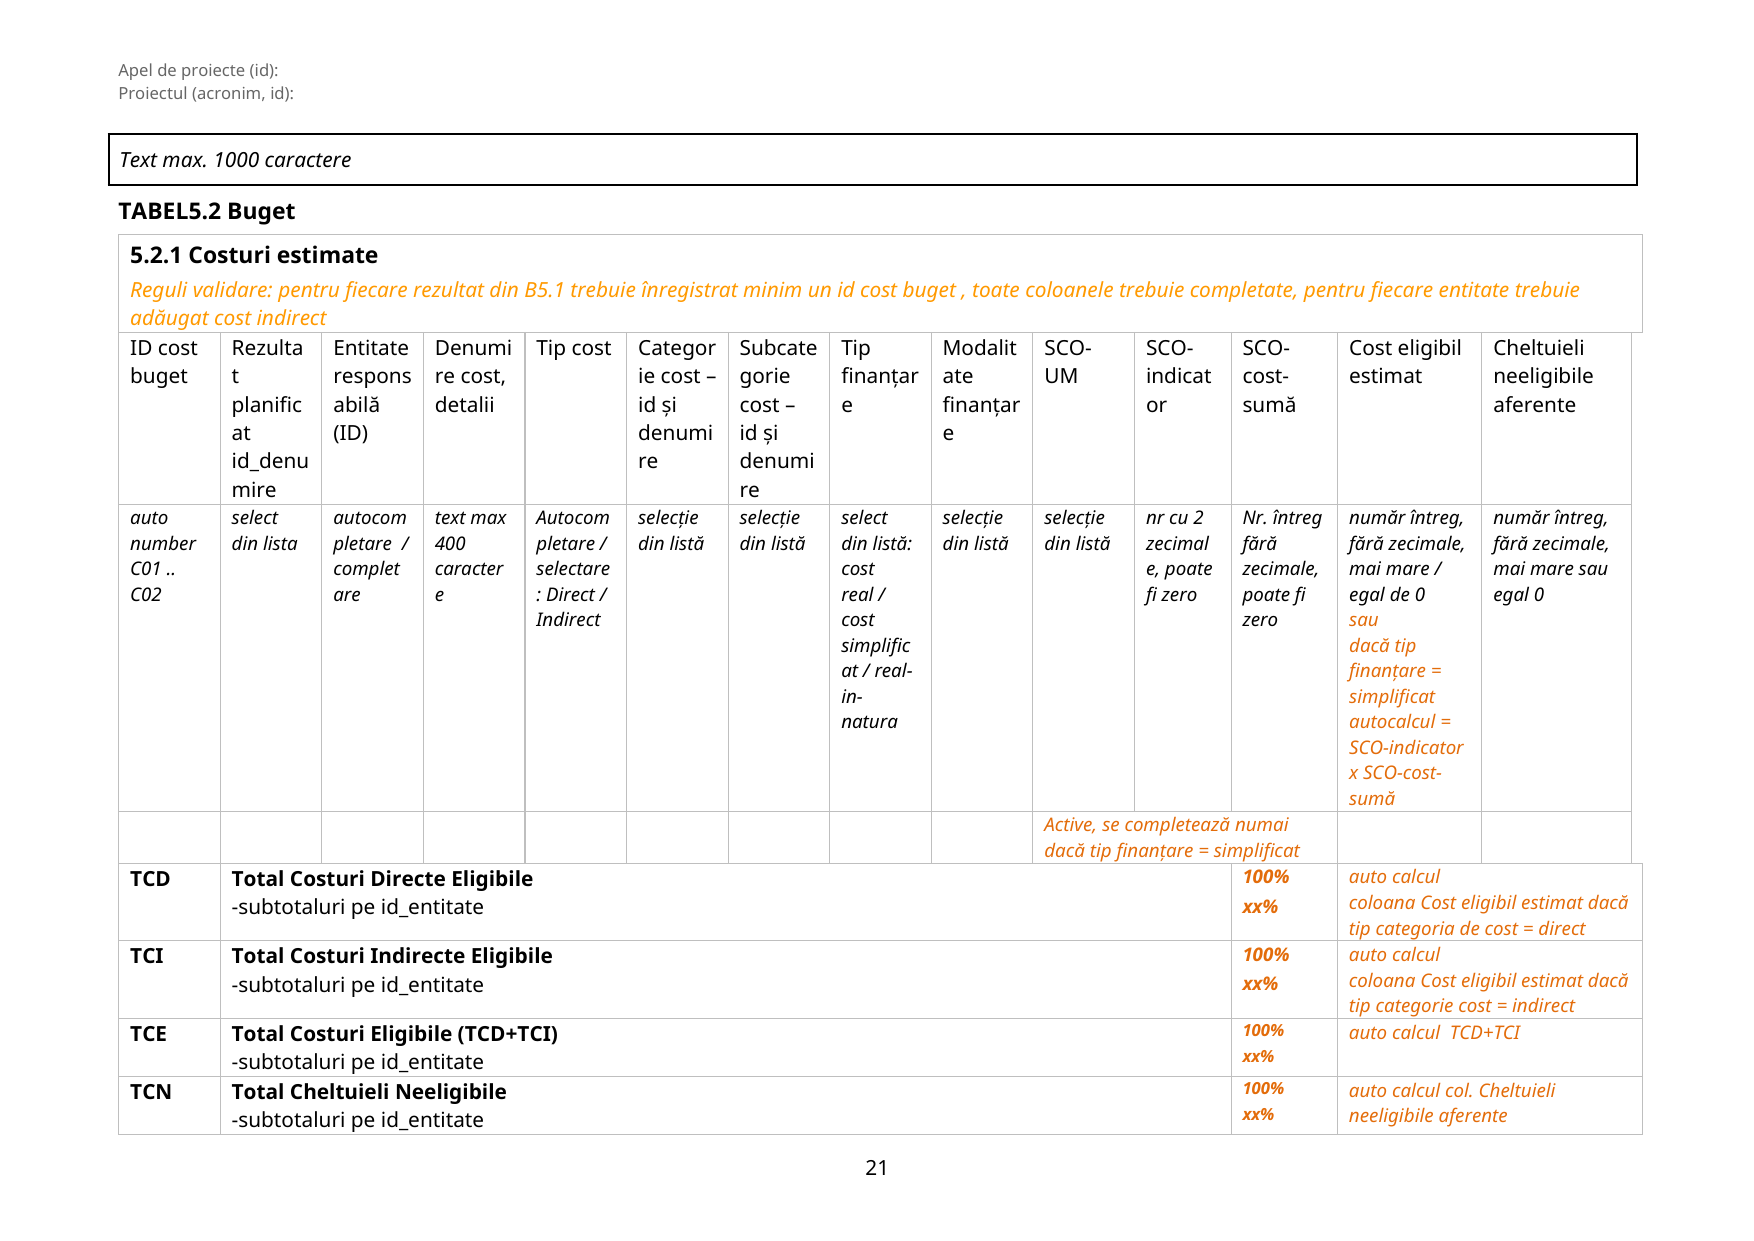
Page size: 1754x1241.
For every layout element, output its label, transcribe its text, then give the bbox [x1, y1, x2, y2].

table_cell Autocompletare / selectare: Direct / Indirect [526, 505, 626, 811]
table_cell Text max. 1000 caractere [110, 135, 1636, 184]
table_cell auto calcul coloana Cost eligibil estimat dacă tip categorie cost = indirect [1338, 941, 1642, 1018]
table_header 5.2.1 Costuri estimate Reguli validare: pentru fiecare rezultat din B5.1 trebuie înregistrat minim un id cost buget , toate coloanele trebuie completate, pentru fiecare entitate trebuie adăugat cost indirect [119, 235, 1642, 332]
subtitle TABEL5.2 Buget [118, 195, 1636, 226]
table_cell Cheltuieli neeligibile aferente [1482, 333, 1631, 503]
table_cell TCN [119, 1077, 220, 1134]
table_cell Total Costuri Directe Eligibile -subtotaluri pe id_entitate [221, 864, 1231, 940]
table_cell TCE [119, 1019, 220, 1076]
table_cell auto calcul TCD+TCI [1338, 1019, 1642, 1076]
table_cell Modalitate finanțare [932, 333, 1032, 503]
table_cell număr întreg, fără zecimale, mai mare / egal de 0 sau dacă tip finanțare = simplificat autocalcul = SCO-indicator x SCO-cost-sumă [1338, 505, 1481, 811]
table_cell [729, 812, 829, 863]
table_cell TCI [119, 941, 220, 1018]
table_cell Rezultat planificat id_denumire [221, 333, 321, 503]
table_cell [1338, 812, 1481, 863]
table_cell [119, 812, 220, 863]
table_cell număr întreg, fără zecimale, mai mare sau egal 0 [1482, 505, 1631, 811]
table_cell Active, se completează numai dacă tip finanțare = simplificat [1033, 812, 1337, 863]
table_cell 100% xx% [1232, 864, 1337, 940]
table_cell Tip cost [526, 333, 626, 503]
table_cell TCD [119, 864, 220, 940]
table_cell Cost eligibil estimat [1338, 333, 1481, 503]
table_cell select din listă: cost real / cost simplificat / real-in-natura [830, 505, 931, 811]
table_cell selecție din listă [932, 505, 1032, 811]
table_cell 100% xx% [1232, 1019, 1337, 1076]
table_cell [322, 812, 423, 863]
table_cell SCO-UM [1033, 333, 1134, 503]
table_cell ID cost buget [119, 333, 220, 503]
table_cell selecție din listă [627, 505, 728, 811]
table_cell auto number C01 .. C02 [119, 505, 220, 811]
table_cell [830, 812, 931, 863]
table_cell select din lista [221, 505, 321, 811]
table_cell autocompletare / completare [322, 505, 423, 811]
table_cell [627, 812, 728, 863]
table_cell nr cu 2 zecimale, poate fi zero [1135, 505, 1231, 811]
table_cell [526, 812, 626, 863]
table_cell selecție din listă [729, 505, 829, 811]
table_cell Entitate responsabilă (ID) [322, 333, 423, 503]
table_cell Total Cheltuieli Neeligibile -subtotaluri pe id_entitate [221, 1077, 1231, 1134]
table_cell 100% xx% [1232, 941, 1337, 1018]
table_cell Denumire cost, detalii [424, 333, 524, 503]
table_cell Nr. întreg fără zecimale, poate fi zero [1232, 505, 1337, 811]
table_cell text max 400 caractere [424, 505, 524, 811]
table_cell [424, 812, 524, 863]
table_cell SCO-indicator [1135, 333, 1231, 503]
table_cell 100% xx% [1232, 1077, 1337, 1134]
table_cell Tip finanțare [830, 333, 931, 503]
table_cell Total Costuri Eligibile (TCD+TCI) -subtotaluri pe id_entitate [221, 1019, 1231, 1076]
table_cell Subcategorie cost – id și denumire [729, 333, 829, 503]
table_cell auto calcul coloana Cost eligibil estimat dacă tip categoria de cost = direct [1338, 864, 1642, 940]
table_cell auto calcul col. Cheltuieli neeligibile aferente [1338, 1077, 1642, 1134]
table_cell SCO- cost-sumă [1232, 333, 1337, 503]
table_cell [1482, 812, 1631, 863]
table_cell [221, 812, 321, 863]
table_cell Categorie cost – id și denumire [627, 333, 728, 503]
table_cell [932, 812, 1032, 863]
table_cell Total Costuri Indirecte Eligibile -subtotaluri pe id_entitate [221, 941, 1231, 1018]
table_cell selecție din listă [1033, 505, 1134, 811]
